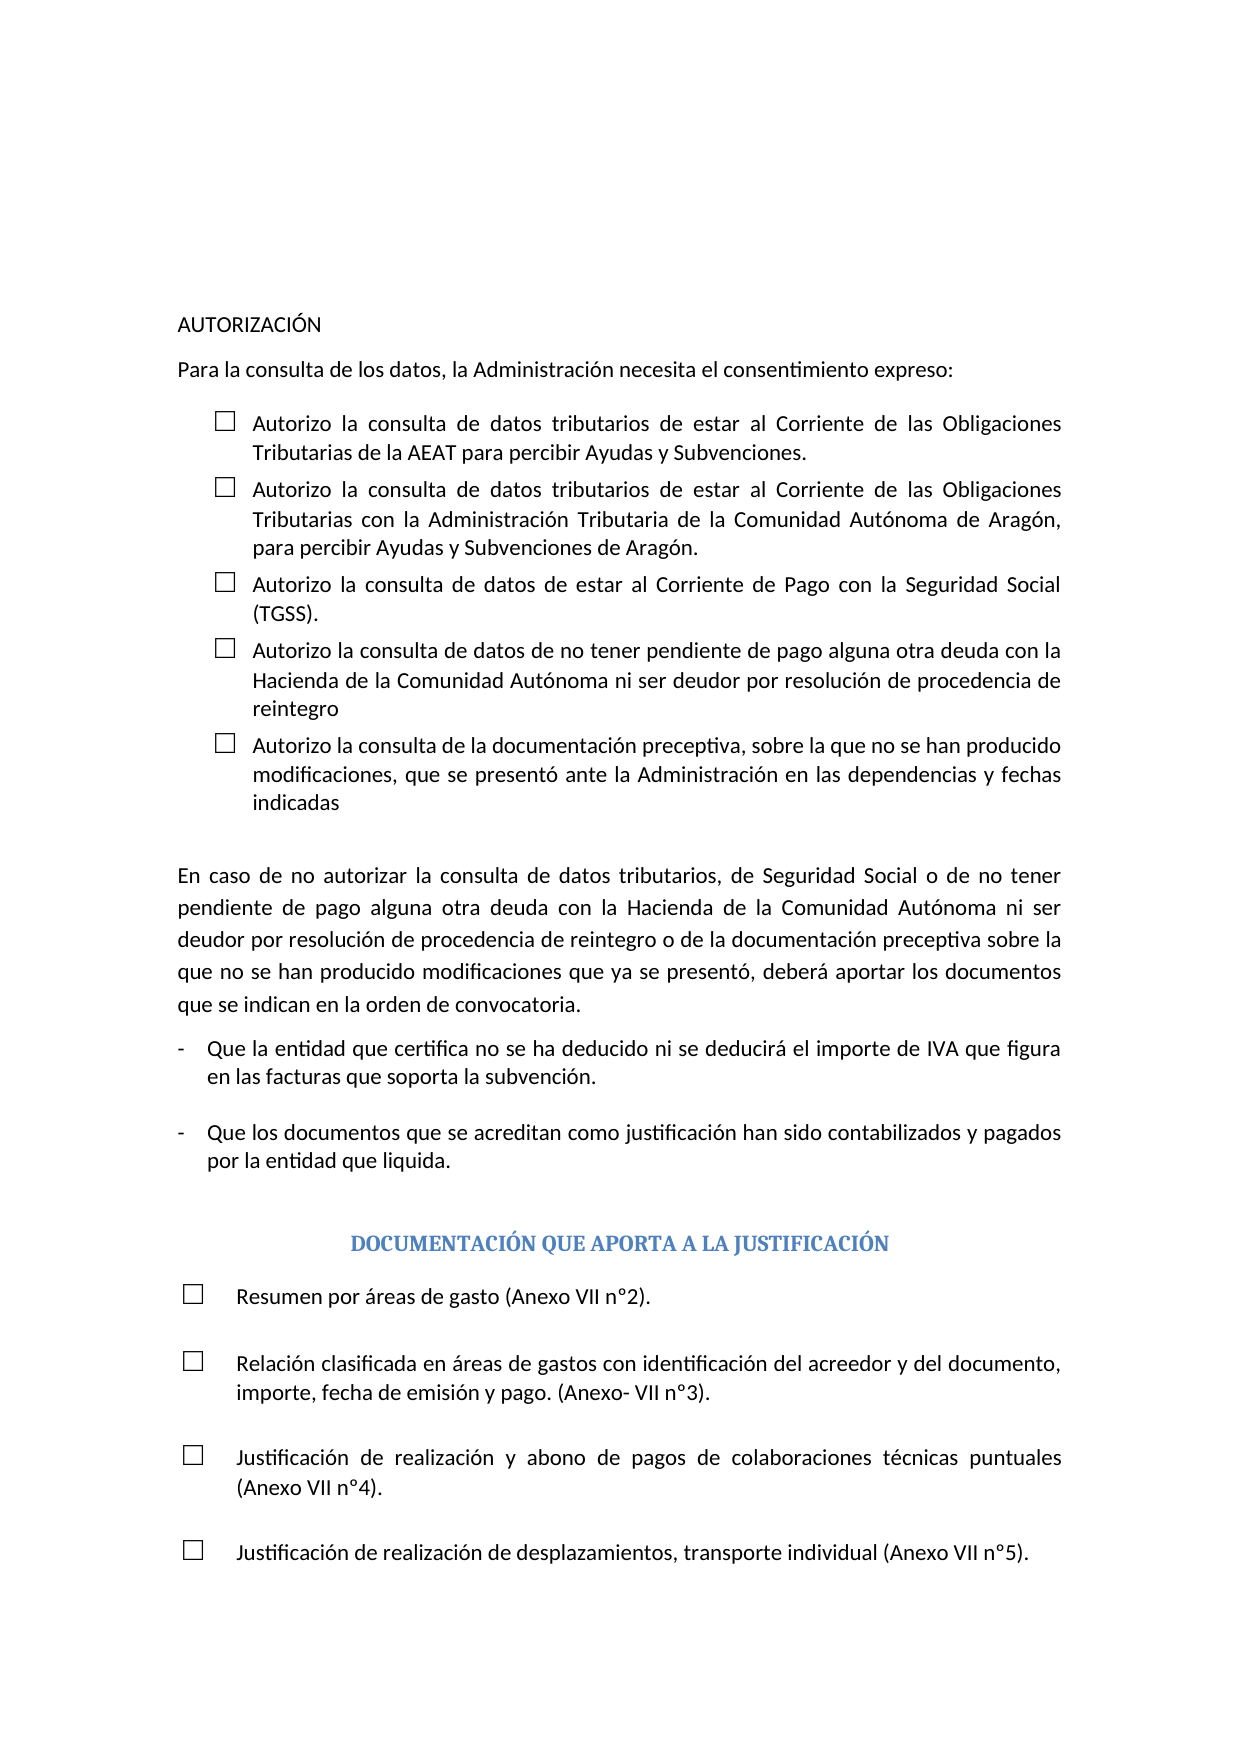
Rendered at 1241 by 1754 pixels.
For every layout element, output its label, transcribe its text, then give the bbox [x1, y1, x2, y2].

list Autorizo la consulta de la documentación preceptiva, sobre la que no se han producido modificaciones, que se presentó ante la Administración en las dependencias y fechas indicadas [215, 722, 1063, 816]
list Que la entidad que certifica no se ha deducido ni se deducirá el importe de IVA que figura en las facturas que soporta la subvención. [177, 1034, 1063, 1090]
text En caso de no autorizar la consulta de datos tributarios, de Seguridad Social o de no tener pendiente de pago alguna otra deuda con la Hacienda de la Comunidad Autónoma ni ser deudor por resolución de procedencia de reintegro o de la documentación preceptiva sobre la que no se han producido modificaciones que ya se presentó, deberá aportar los documentos que se indican en la orden de convocatoria. [177, 861, 1063, 1018]
text AUTORIZACIÓN [177, 311, 1063, 338]
list Autorizo la consulta de datos tributarios de estar al Corriente de las Obligaciones Tributarias de la AEAT para percibir Ayudas y Subvenciones. [215, 400, 1063, 466]
list Autorizo la consulta de datos de estar al Corriente de Pago con la Seguridad Social (TGSS). [215, 561, 1063, 627]
list Autorizo la consulta de datos de no tener pendiente de pago alguna otra deuda con la Hacienda de la Comunidad Autónoma ni ser deudor por resolución de procedencia de reintegro [215, 627, 1063, 722]
list Justificación de realización y abono de pagos de colaboraciones técnicas puntuales (Anexo VII nº4). [183, 1434, 1063, 1501]
list Que los documentos que se acreditan como justificación han sido contabilizados y pagados por la entidad que liquida. [177, 1118, 1063, 1174]
text DOCUMENTACIÓN QUE APORTA A LA JUSTIFICACIÓN [177, 1231, 1063, 1257]
list Justificación de realización de desplazamientos, transporte individual (Anexo VII nº5). [183, 1529, 1063, 1567]
text Para la consulta de los datos, la Administración necesita el consentimiento expreso: [177, 355, 1063, 383]
list Autorizo la consulta de datos tributarios de estar al Corriente de las Obligaciones Tributarias con la Administración Tributaria de la Comunidad Autónoma de Aragón, para percibir Ayudas y Subvenciones de Aragón. [215, 466, 1063, 561]
list Resumen por áreas de gasto (Anexo VII nº2). [183, 1273, 1063, 1312]
list Relación clasificada en áreas de gastos con identificación del acreedor y del documento, importe, fecha de emisión y pago. (Anexo- VII nº3). [183, 1340, 1063, 1406]
